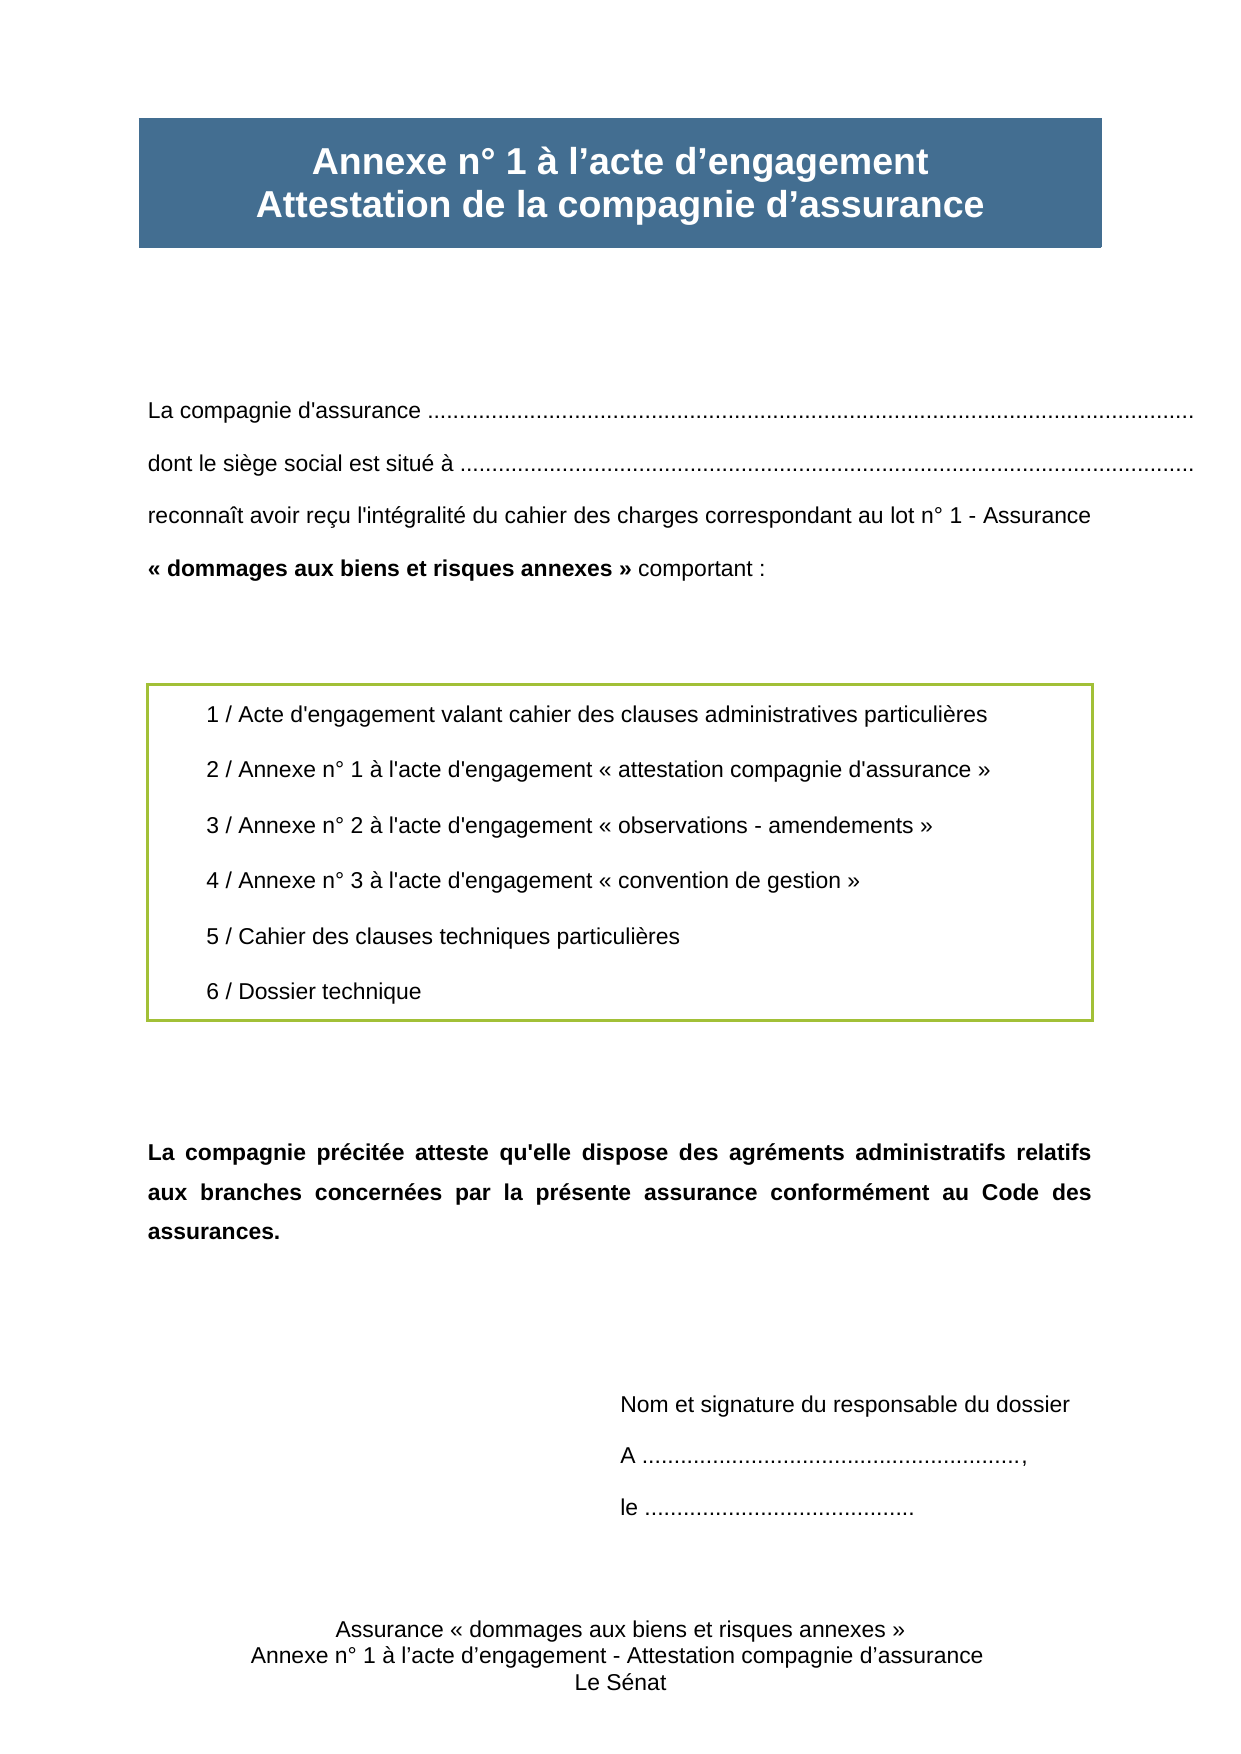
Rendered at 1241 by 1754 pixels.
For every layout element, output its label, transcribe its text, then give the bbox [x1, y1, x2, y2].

text La compagnie précitée atteste qu'elle dispose des agréments administratifs relatifs aux branches concernées par la présente assurance conformément au Code des assurances. [148, 1139, 1092, 1244]
table_cell 6 / Dossier technique [149, 964, 1091, 1019]
text reconnaît avoir reçu l'intégralité du cahier des charges correspondant au lot n° 1 - Assurance « dommages aux biens et risques annexes » comportant : [148, 502, 1092, 582]
text Annexe n° 1 à l’acte d’engagement Attestation de la compagnie d’assurance [140, 119, 1101, 247]
text La compagnie d'assurance [148, 397, 1092, 423]
text A , [620, 1442, 1092, 1468]
table_cell 3 / Annexe n° 2 à l'acte d'engagement « observations - amendements » [149, 797, 1091, 853]
table_cell 4 / Annexe n° 3 à l'acte d'engagement « convention de gestion » [149, 853, 1091, 908]
table_cell 5 / Cahier des clauses techniques particulières [149, 908, 1091, 964]
text le [620, 1493, 1092, 1520]
table_cell 2 / Annexe n° 1 à l'acte d'engagement « attestation compagnie d'assurance » [149, 742, 1091, 797]
text Nom et signature du responsable du dossier [620, 1391, 1092, 1417]
text dont le siège social est situé à [148, 450, 1092, 476]
table_header 1 / Acte d'engagement valant cahier des clauses administratives particulières [149, 686, 1091, 742]
